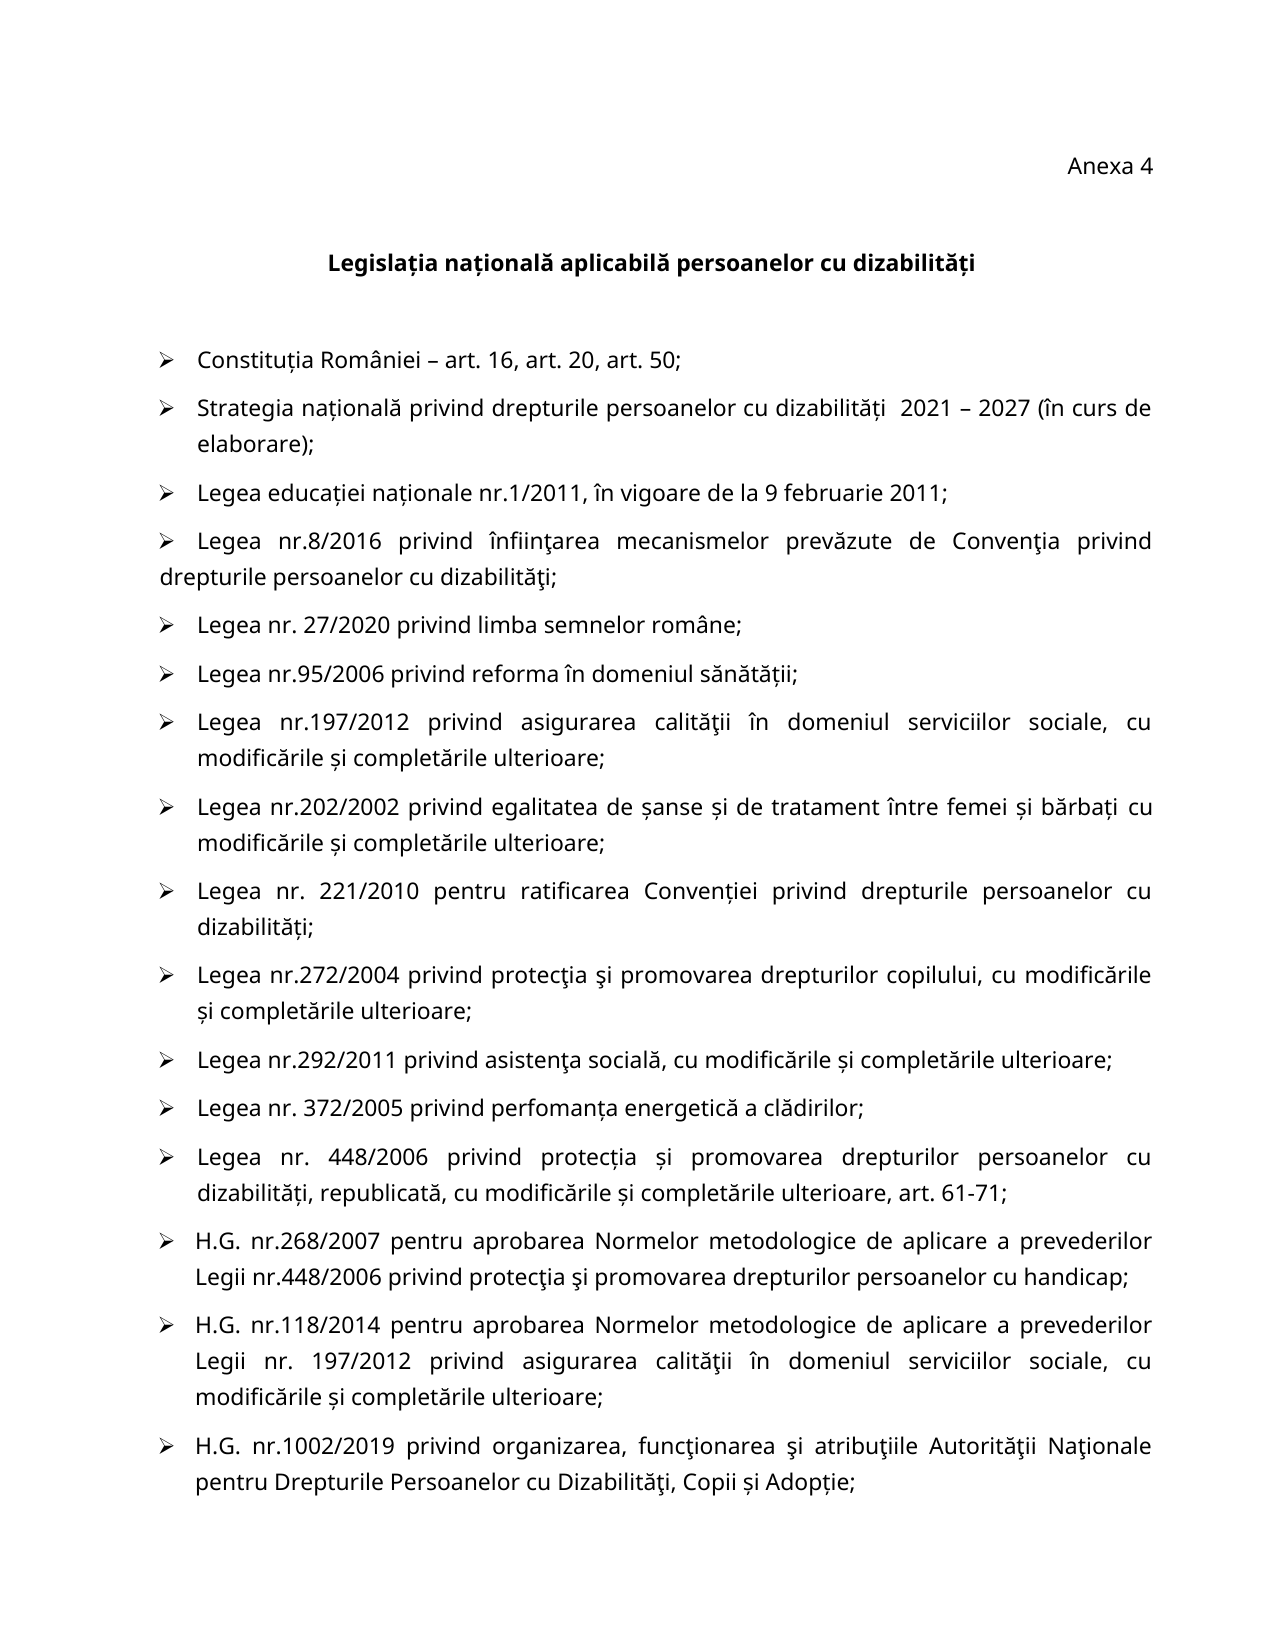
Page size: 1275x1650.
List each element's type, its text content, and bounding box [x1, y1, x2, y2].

list Legea nr.202/2002 privind egalitatea de șanse și de tratament între femei și bărbați cu modificările și completările ulterioare; [157, 791, 1153, 858]
list H.G. nr.1002/2019 privind organizarea, funcţionarea şi atribuţiile Autorităţii Naţionale pentru Drepturile Persoanelor cu Dizabilităţi, Copii și Adopție; [157, 1430, 1153, 1497]
list H.G. nr.268/2007 pentru aprobarea Normelor metodologice de aplicare a prevederilor Legii nr.448/2006 privind protecţia şi promovarea drepturilor persoanelor cu handicap; [157, 1225, 1153, 1292]
text Anexa 4 [150, 150, 1153, 181]
list Legea nr. 221/2010 pentru ratificarea Convenției privind drepturile persoanelor cu dizabilități; [157, 875, 1153, 942]
list Legea nr.197/2012 privind asigurarea calităţii în domeniul serviciilor sociale, cu modificările și completările ulterioare; [157, 706, 1153, 773]
list Legea educației naționale nr.1/2011, în vigoare de la 9 februarie 2011; [157, 477, 1153, 508]
text Legislația națională aplicabilă persoanelor cu dizabilități [150, 247, 1153, 278]
list Legea nr. 448/2006 privind protecția și promovarea drepturilor persoanelor cu dizabilități, republicată, cu modificările și completările ulterioare, art. 61-71; [157, 1141, 1153, 1208]
list Legea nr. 27/2020 privind limba semnelor române; [157, 609, 1153, 641]
list Strategia națională privind drepturile persoanelor cu dizabilități 2021 – 2027 (în curs de elaborare); [157, 392, 1153, 459]
list H.G. nr.118/2014 pentru aprobarea Normelor metodologice de aplicare a prevederilor Legii nr. 197/2012 privind asigurarea calităţii în domeniul serviciilor sociale, cu modificările și completările ulterioare; [157, 1309, 1153, 1412]
list Legea nr. 372/2005 privind perfomanța energetică a clădirilor; [157, 1092, 1153, 1123]
list Constituția României – art. 16, art. 20, art. 50; [157, 344, 1153, 375]
list Legea nr.292/2011 privind asistenţa socială, cu modificările și completările ulterioare; [157, 1044, 1153, 1075]
list Legea nr.272/2004 privind protecţia şi promovarea drepturilor copilului, cu modificările și completările ulterioare; [157, 959, 1153, 1027]
list Legea nr.8/2016 privind înfiinţarea mecanismelor prevăzute de Convenţia privind drepturile persoanelor cu dizabilităţi; [157, 525, 1153, 592]
list Legea nr.95/2006 privind reforma în domeniul sănătății; [157, 658, 1153, 689]
